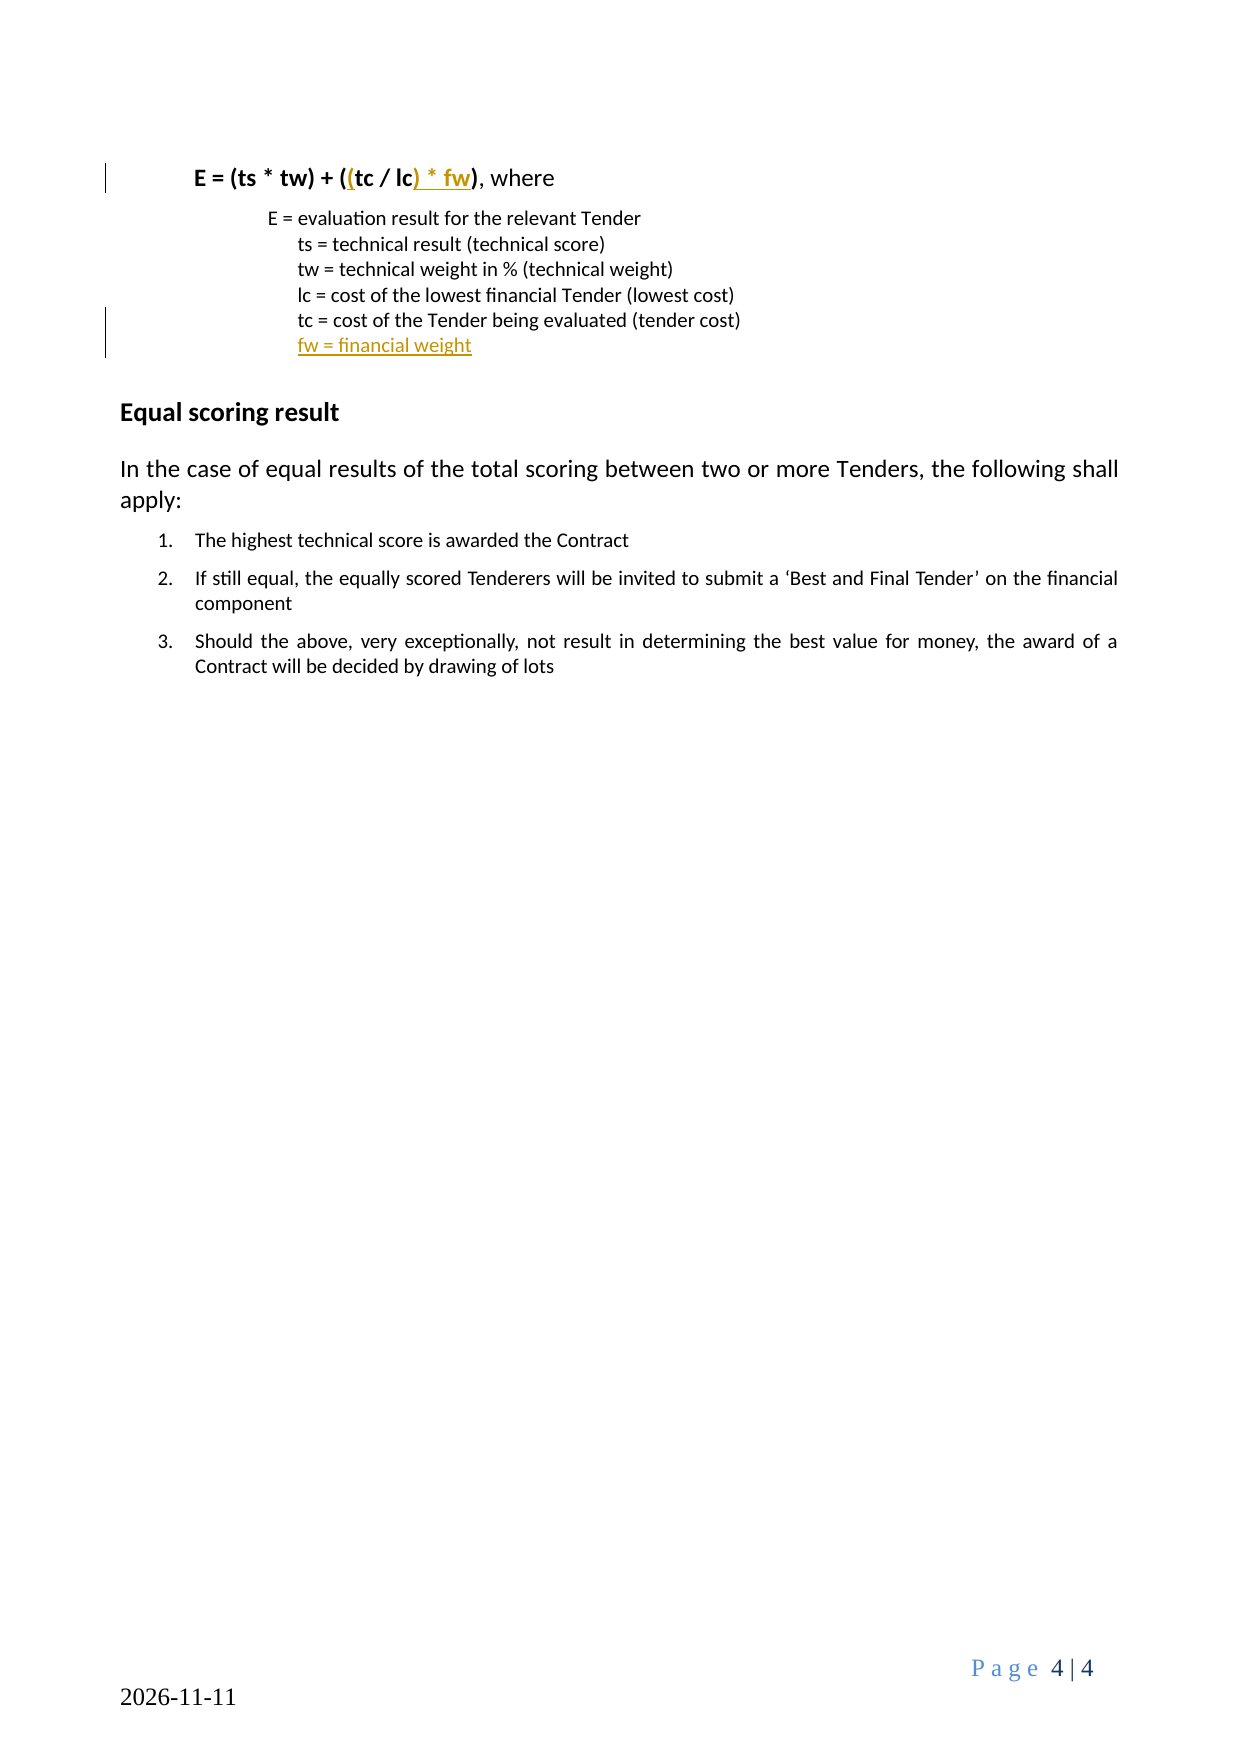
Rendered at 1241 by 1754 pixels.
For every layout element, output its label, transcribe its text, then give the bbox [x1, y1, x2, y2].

text E = (ts * tw) + (tc / lc), where [194, 162, 1120, 193]
text lc = cost of the lowest financial Tender (lowest cost) [297, 282, 1120, 307]
text tc = cost of the Tender being evaluated (tender cost) [297, 307, 1120, 333]
list The highest technical score is awarded the Contract [157, 527, 1120, 552]
text In the case of equal results of the total scoring between two or more Tenders, the following shall apply: [120, 453, 1120, 514]
list If still equal, the equally scored Tenderers will be invited to submit a ‘Best and Final Tender’ on the financial component [157, 565, 1120, 616]
text ts = technical result (technical score) [297, 231, 1120, 256]
text tw = technical weight in % (technical weight) [297, 256, 1120, 282]
list Should the above, very exceptionally, not result in determining the best value for money, the award of a Contract will be decided by drawing of lots [157, 628, 1120, 679]
subtitle Equal scoring result [120, 396, 1120, 428]
text E = evaluation result for the relevant Tender [268, 206, 1120, 231]
